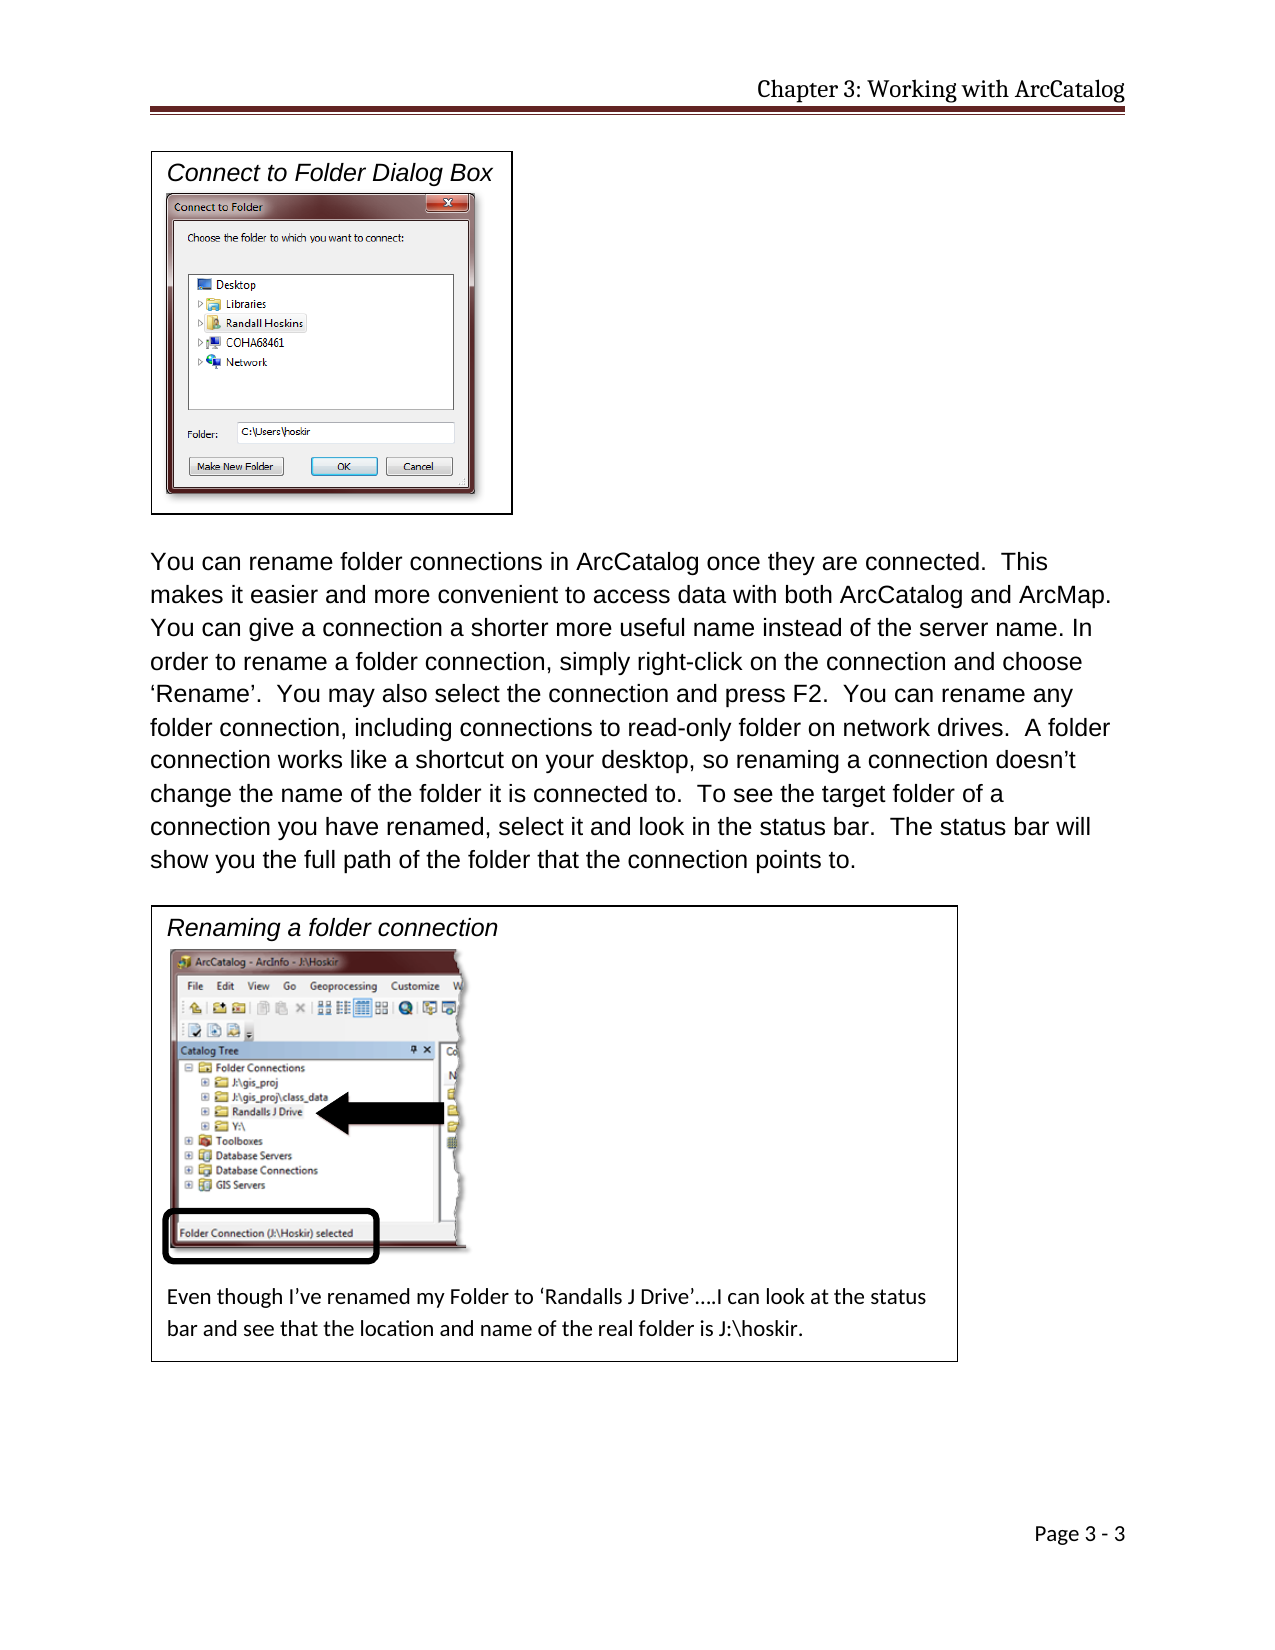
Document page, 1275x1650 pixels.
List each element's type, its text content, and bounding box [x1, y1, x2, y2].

picture [166, 193, 475, 494]
text You can rename folder connections in ArcCatalog once they are connected. This makes it easier and more convenient to access data with both ArcCatalog and ArcMap. You can give a connection a shorter more useful name instead of the server name. In order to rename a folder connection, simply right-click on the connection and choose ‘Rename’. You may also select the connection and press F2. You can rename any folder connection, including connections to read-only folder on network drives. A folder connection works like a shortcut on your desktop, so renaming a connection doesn’t change the name of the folder it is connected to. To see the target folder of a connection you have renamed, select it and look in the status bar. The status bar will show you the full path of the folder that the connection points to. [150, 547, 1125, 873]
